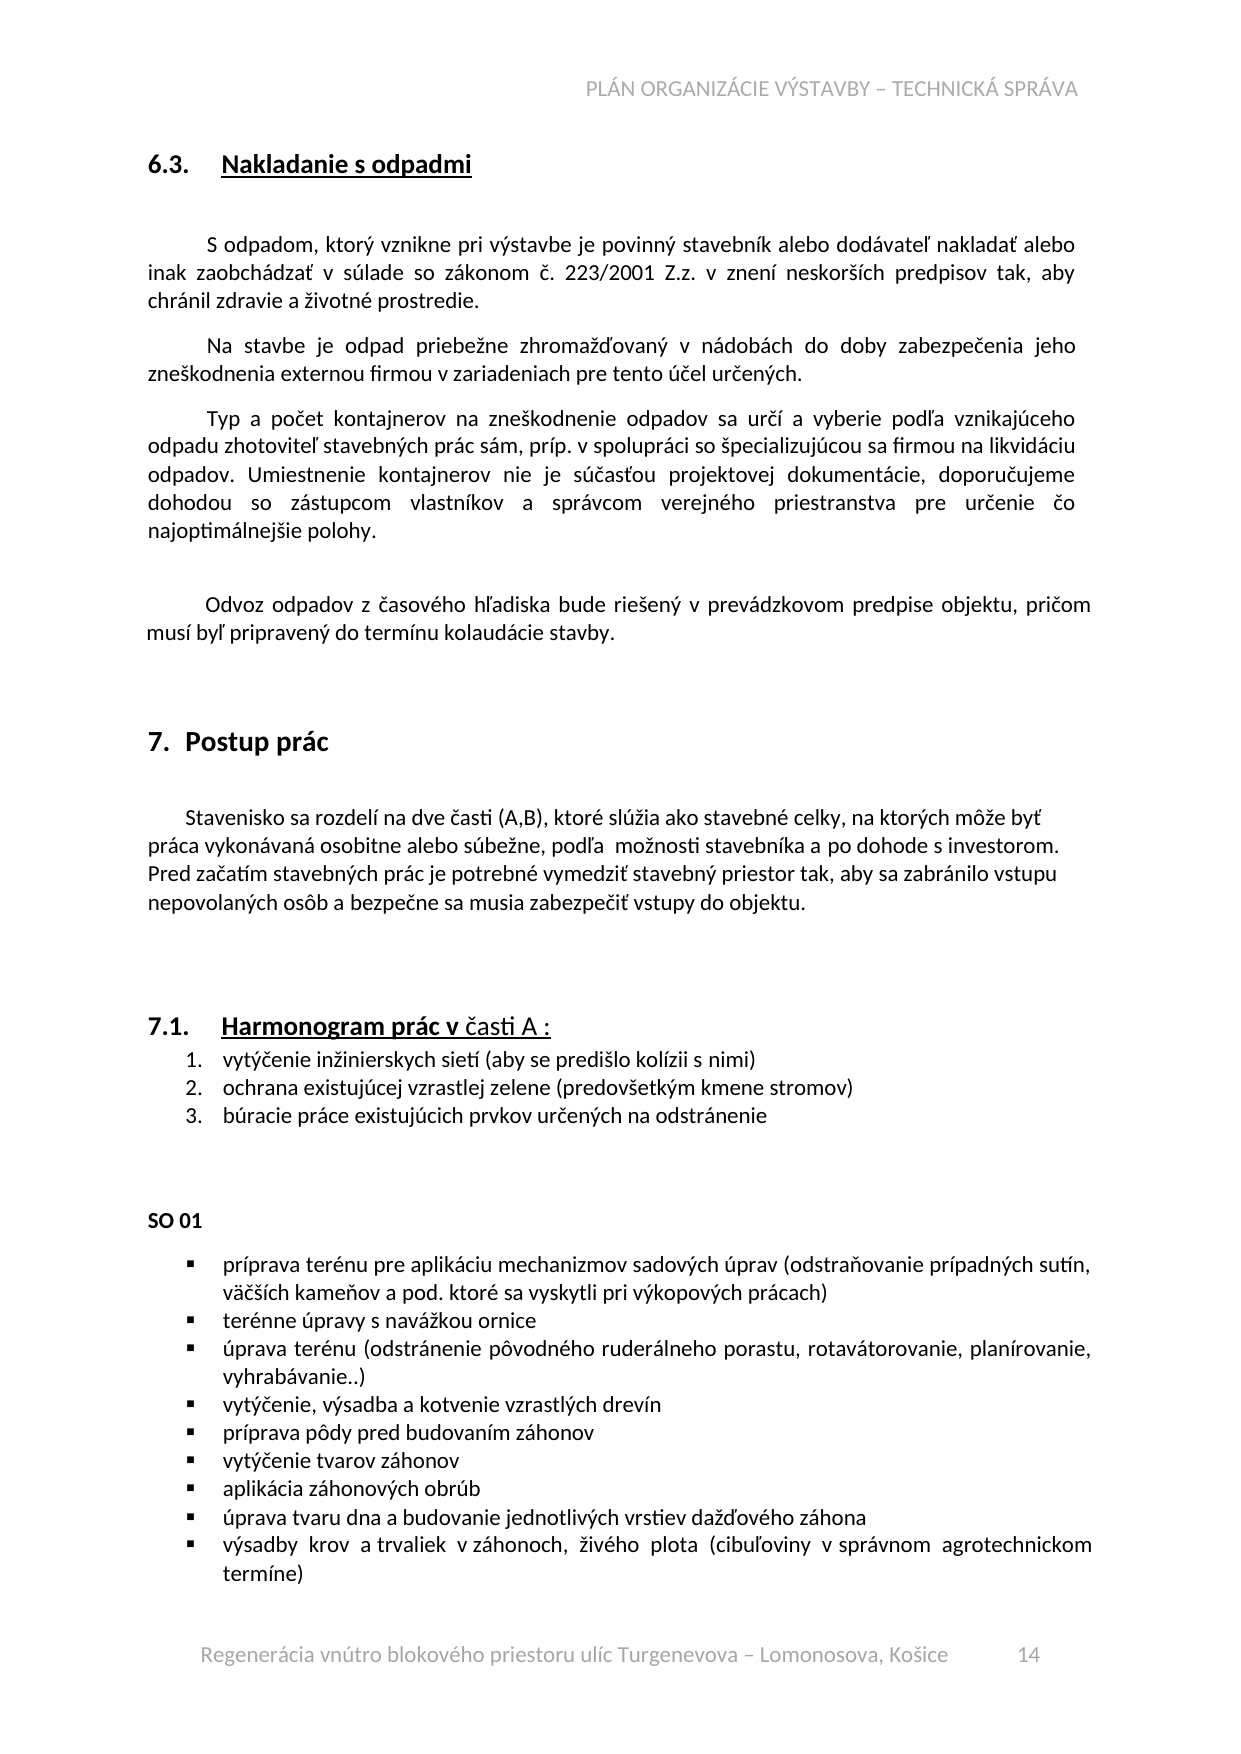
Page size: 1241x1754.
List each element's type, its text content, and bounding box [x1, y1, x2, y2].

text Odvoz odpadov z časového hľadiska bude riešený v prevádzkovom predpise objektu, pričom musí byľ pripravený do termínu kolaudácie stavby. [146, 590, 1092, 646]
text Na stavbe je odpad priebežne zhromažďovaný v nádobách do doby zabezpečenia jeho zneškodnenia externou firmou v zariadeniach pre tento účel určených. [148, 331, 1077, 387]
list vytýčenie inžinierskych sietí (aby se predišlo kolízii s nimi) [185, 1045, 1092, 1073]
list ochrana existujúcej vzrastlej zelene (predovšetkým kmene stromov) [185, 1073, 1092, 1101]
list vytýčenie tvarov záhonov [185, 1447, 1092, 1474]
text S odpadom, ktorý vznikne pri výstavbe je povinný stavebník alebo dodávateľ nakladať alebo inak zaobchádzať v súlade so zákonom č. 223/2001 Z.z. v znení neskorších predpisov tak, aby chránil zdravie a životné prostredie. [148, 230, 1077, 314]
list úprava terénu (odstránenie pôvodného ruderálneho porastu, rotavátorovanie, planírovanie, vyhrabávanie..) [185, 1334, 1092, 1391]
text SO 01 [148, 1206, 1092, 1234]
list aplikácia záhonových obrúb [185, 1474, 1092, 1503]
subtitle Nakladanie s odpadmi [148, 148, 1092, 181]
list výsadby krov a trvaliek v záhonoch, živého plota (cibuľoviny v správnom agrotechnickom termíne) [185, 1531, 1092, 1587]
list vytýčenie, výsadba a kotvenie vzrastlých drevín [185, 1391, 1092, 1418]
list búracie práce existujúcich prvkov určených na odstránenie [185, 1101, 1092, 1129]
text Typ a počet kontajnerov na zneškodnenie odpadov sa určí a vyberie podľa vznikajúceho odpadu zhotoviteľ stavebných prác sám, príp. v spolupráci so špecializujúcou sa firmou na likvidáciu odpadov. Umiestnenie kontajnerov nie je súčasťou projektovej dokumentácie, doporučujeme dohodou so zástupcom vlastníkov a správcom verejného priestranstva pre určenie čo najoptimálnejšie polohy. [148, 404, 1077, 544]
subtitle Postup prác [148, 723, 1092, 759]
text Stavenisko sa rozdelí na dve časti (A,B), ktoré slúžia ako stavebné celky, na ktorých môže byť práca vykonávaná osobitne alebo súbežne, podľa možnosti stavebníka a po dohode s investorom. Pred začatím stavebných prác je potrebné vymedziť stavebný priestor tak, aby sa zabránilo vstupu nepovolaných osôb a bezpečne sa musia zabezpečiť vstupy do objektu. [148, 803, 1092, 916]
list terénne úpravy s navážkou ornice [185, 1306, 1092, 1334]
list príprava pôdy pred budovaním záhonov [185, 1418, 1092, 1447]
list úprava tvaru dna a budovanie jednotlivých vrstiev dažďového záhona [185, 1503, 1092, 1531]
list príprava terénu pre aplikáciu mechanizmov sadových úprav (odstraňovanie prípadných sutín, väčších kameňov a pod. ktoré sa vyskytli pri výkopových prácach) [185, 1250, 1092, 1306]
subtitle Harmonogram prác v časti A : [148, 1009, 1092, 1042]
